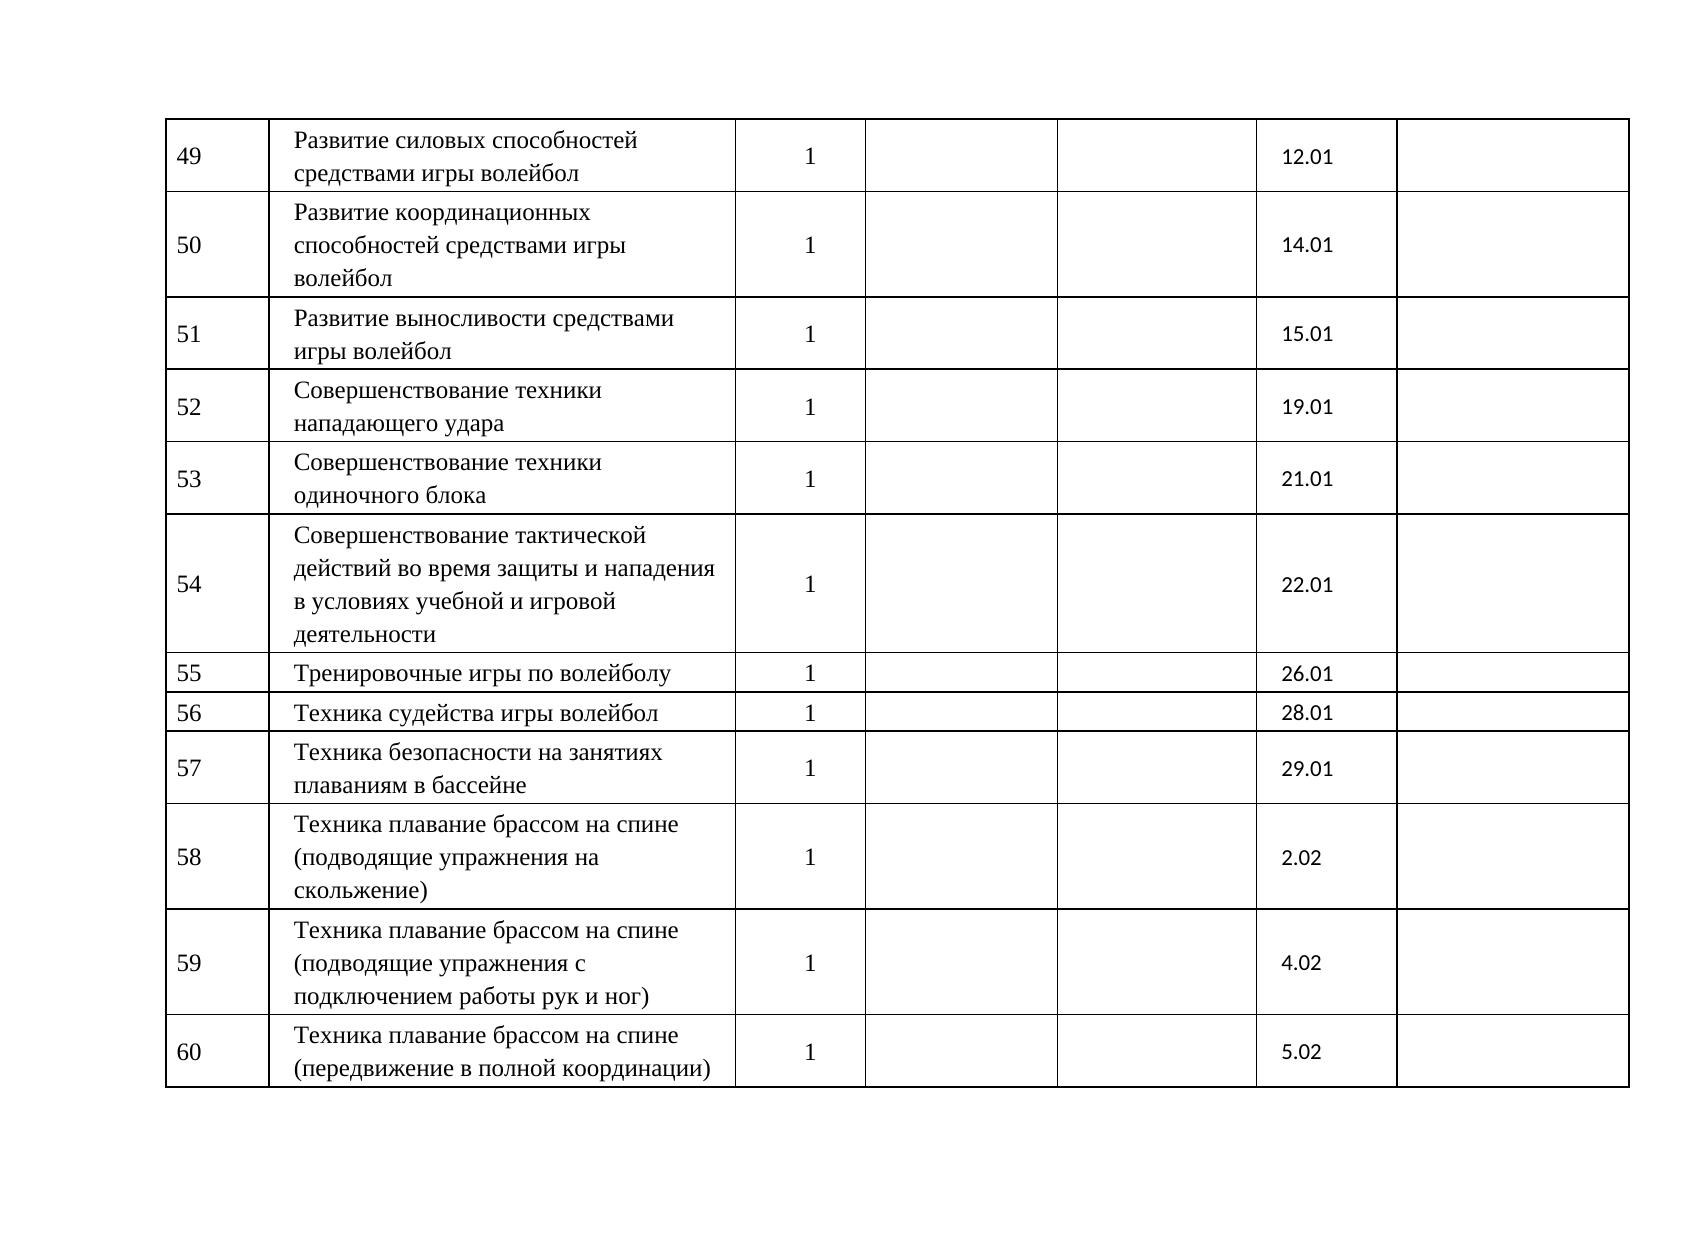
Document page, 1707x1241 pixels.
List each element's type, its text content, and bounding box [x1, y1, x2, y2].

table_cell 49 [167, 120, 268, 191]
table_cell 4.02 [1257, 910, 1396, 1013]
table_cell 12.01 [1257, 120, 1396, 191]
table_cell [866, 804, 1057, 908]
table_cell Развитие силовых способностей средствами игры волейбол [270, 120, 735, 191]
table_cell [866, 732, 1057, 803]
table_cell [1058, 653, 1256, 691]
table_cell Развитие координационных способностей средствами игры волейбол [270, 192, 735, 296]
table_cell 1 [736, 515, 865, 652]
table_cell [866, 298, 1057, 368]
table_cell 1 [736, 120, 865, 191]
table_cell 55 [167, 653, 268, 691]
table_cell 50 [167, 192, 268, 296]
table_cell 57 [167, 732, 268, 803]
table_cell [866, 1015, 1057, 1086]
table_cell 52 [167, 370, 268, 441]
table_cell [1398, 693, 1628, 730]
table_cell 1 [736, 298, 865, 368]
table_cell [1398, 653, 1628, 691]
table_cell 1 [736, 653, 865, 691]
table_cell [1398, 910, 1628, 1013]
table_cell [1398, 732, 1628, 803]
table_cell 1 [736, 442, 865, 513]
table_cell 19.01 [1257, 370, 1396, 441]
table_cell 14.01 [1257, 192, 1396, 296]
table_cell [1058, 192, 1256, 296]
table_cell [1058, 515, 1256, 652]
table_cell 28.01 [1257, 693, 1396, 730]
table_cell 2.02 [1257, 804, 1396, 908]
table_cell [866, 515, 1057, 652]
table_cell [1398, 1015, 1628, 1086]
table_cell [1398, 515, 1628, 652]
table_cell 21.01 [1257, 442, 1396, 513]
table_cell 54 [167, 515, 268, 652]
table_cell [866, 910, 1057, 1013]
table_cell Тренировочные игры по волейболу [270, 653, 735, 691]
table_cell 51 [167, 298, 268, 368]
table_cell Совершенствование тактической действий во время защиты и нападения в условиях учебной и игровой деятельности [270, 515, 735, 652]
table_cell [1058, 910, 1256, 1013]
table_cell Техника судейства игры волейбол [270, 693, 735, 730]
table_cell Совершенствование техники нападающего удара [270, 370, 735, 441]
table_cell Техника плавание брассом на спине (подводящие упражнения на скольжение) [270, 804, 735, 908]
table_cell [1398, 298, 1628, 368]
table_cell [1058, 370, 1256, 441]
table_cell [866, 370, 1057, 441]
table_cell [1058, 120, 1256, 191]
table_cell [866, 120, 1057, 191]
table_cell [1058, 732, 1256, 803]
table_cell [1058, 693, 1256, 730]
table_cell [1398, 804, 1628, 908]
table_cell 26.01 [1257, 653, 1396, 691]
table_cell 1 [736, 910, 865, 1013]
table_cell 5.02 [1257, 1015, 1396, 1086]
table_cell 58 [167, 804, 268, 908]
table_cell Техника плавание брассом на спине (подводящие упражнения с подключением работы рук и ног) [270, 910, 735, 1013]
table_cell Развитие выносливости средствами игры волейбол [270, 298, 735, 368]
table_cell 53 [167, 442, 268, 513]
table_cell [1058, 442, 1256, 513]
table_cell [1398, 120, 1628, 191]
table_cell 56 [167, 693, 268, 730]
table_cell [1058, 298, 1256, 368]
table_cell 15.01 [1257, 298, 1396, 368]
table_cell [866, 442, 1057, 513]
table_cell 1 [736, 192, 865, 296]
table_cell [1058, 804, 1256, 908]
table_cell 22.01 [1257, 515, 1396, 652]
table_cell [866, 653, 1057, 691]
table_cell [1398, 192, 1628, 296]
table_cell 1 [736, 732, 865, 803]
table_cell [1058, 1015, 1256, 1086]
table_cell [270, 1015, 735, 1086]
table_cell 1 [736, 693, 865, 730]
table_cell [1398, 442, 1628, 513]
table_cell Совершенствование техники одиночного блока [270, 442, 735, 513]
table_cell 1 [736, 1015, 865, 1086]
table_cell 59 [167, 910, 268, 1013]
table_cell 1 [736, 804, 865, 908]
table_cell 29.01 [1257, 732, 1396, 803]
table_cell 1 [736, 370, 865, 441]
table_cell [1398, 370, 1628, 441]
table_cell Техника безопасности на занятиях плаваниям в бассейне [270, 732, 735, 803]
table_cell [866, 693, 1057, 730]
table_cell [866, 192, 1057, 296]
table_cell 60 [167, 1015, 268, 1086]
